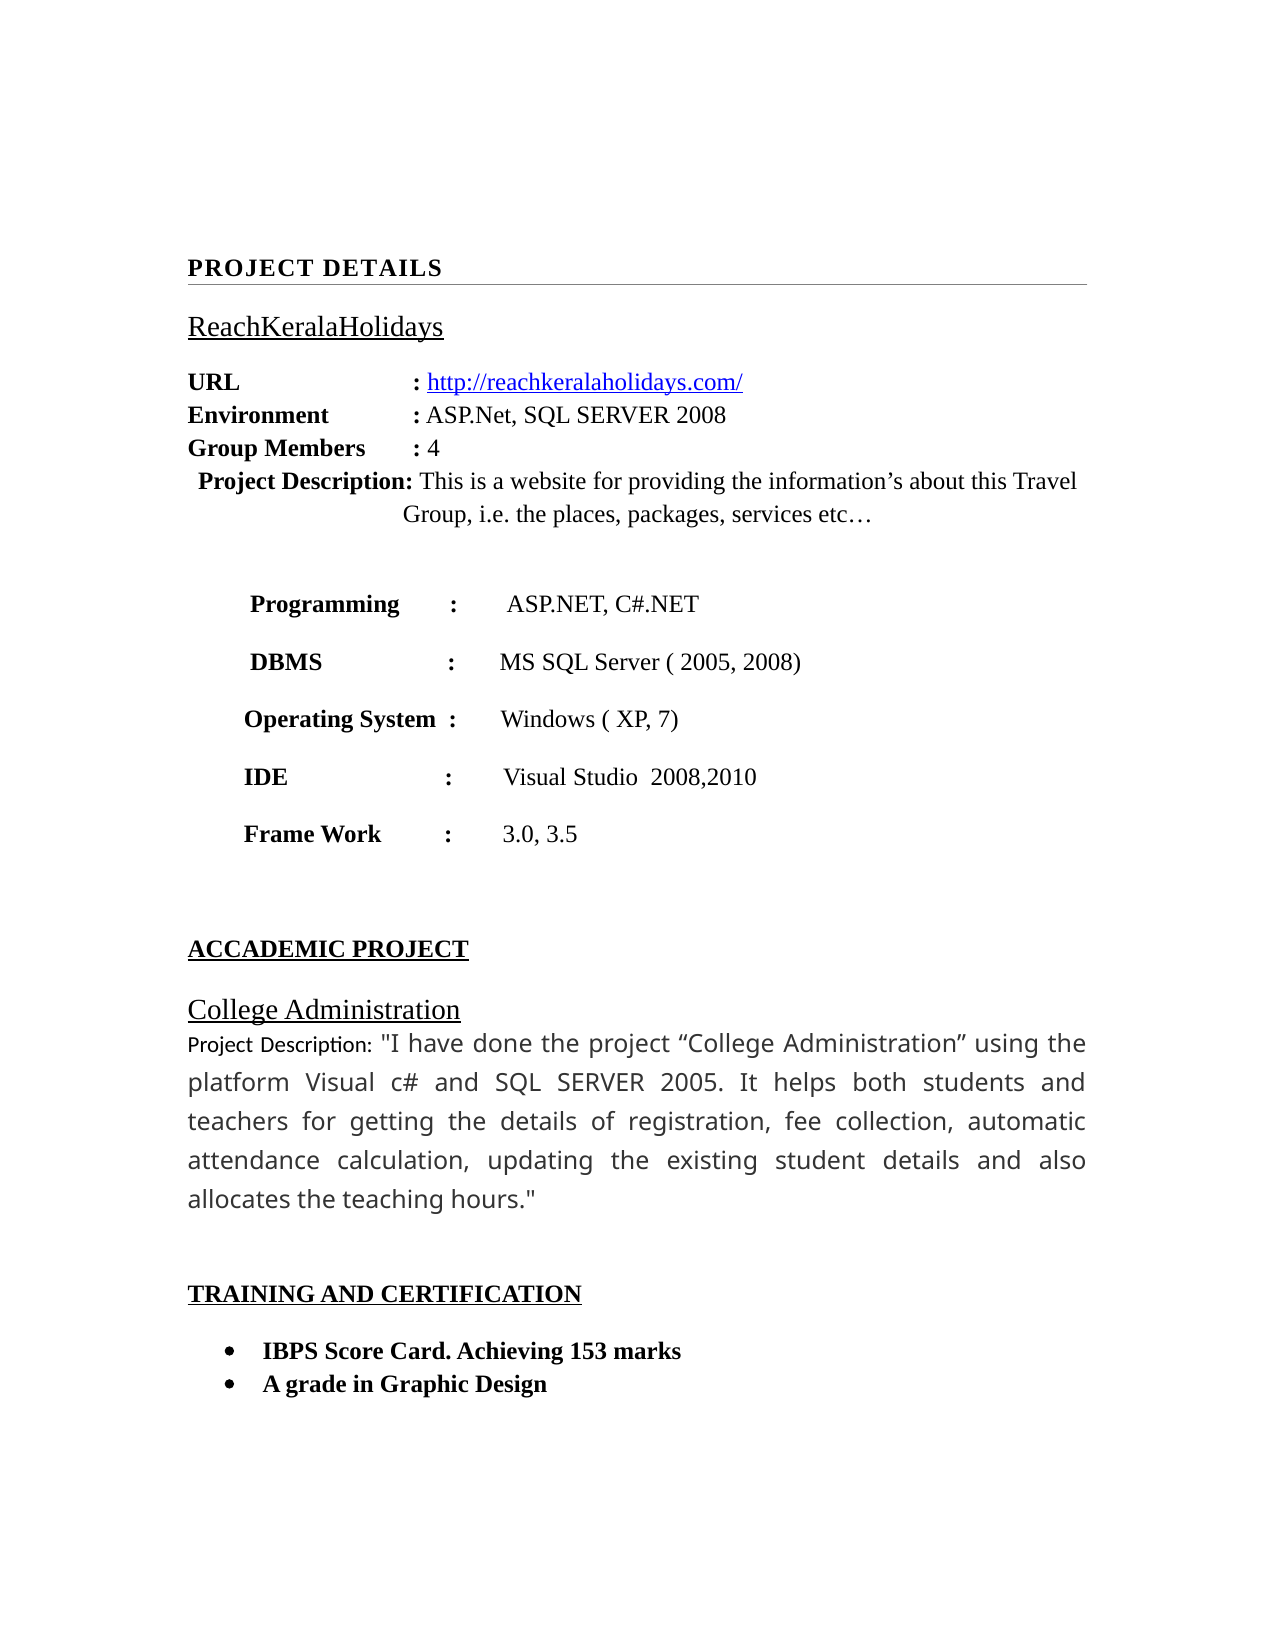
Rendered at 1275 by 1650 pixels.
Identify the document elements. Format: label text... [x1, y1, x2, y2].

text Frame Work : 3.0, 3.5 [187, 819, 1087, 848]
text TRAINING AND CERTIFICATION [187, 1279, 1087, 1308]
list A grade in Graphic Design [225, 1369, 1087, 1398]
text Group Members : 4 [187, 433, 1087, 462]
text Programming : ASP.NET, C#.NET [187, 589, 1087, 618]
text Project Description: "I have done the project “College Administration” using the platform Visual c# and SQL SERVER 2005. It helps both students and teachers for getting the details of registration, fee collection, automatic attendance calculation, updating the existing student details and also allocates the teaching hours." [187, 1026, 1087, 1117]
text Project Description: "I have done the project “College Administration” using the platform Visual c# and SQL SERVER 2005. It helps both students and teachers for getting the details of registration, fee collection, automatic attendance calculation, updating the existing student details and also allocates the teaching hours." [187, 1118, 1087, 1216]
text College Administration [187, 992, 1087, 1026]
text ReachKeralaHolidays [187, 309, 1087, 343]
text Operating System : Windows ( XP, 7) [187, 704, 1087, 733]
text Environment : ASP.Net, SQL SERVER 2008 [187, 400, 1087, 429]
text DBMS : MS SQL Server ( 2005, 2008) [187, 647, 1087, 676]
text IDE : Visual Studio 2008,2010 [187, 762, 1087, 791]
list IBPS Score Card. Achieving 153 marks [225, 1336, 1087, 1365]
title PROJECT DETAILS [187, 253, 1087, 285]
text URL : http://reachkeralaholidays.com/ [187, 367, 1087, 396]
text ACCADEMIC PROJECT [187, 934, 1087, 963]
text Project Description: This is a website for providing the information’s about this Travel Group, i.e. the places, packages, services etc… [187, 466, 1087, 528]
